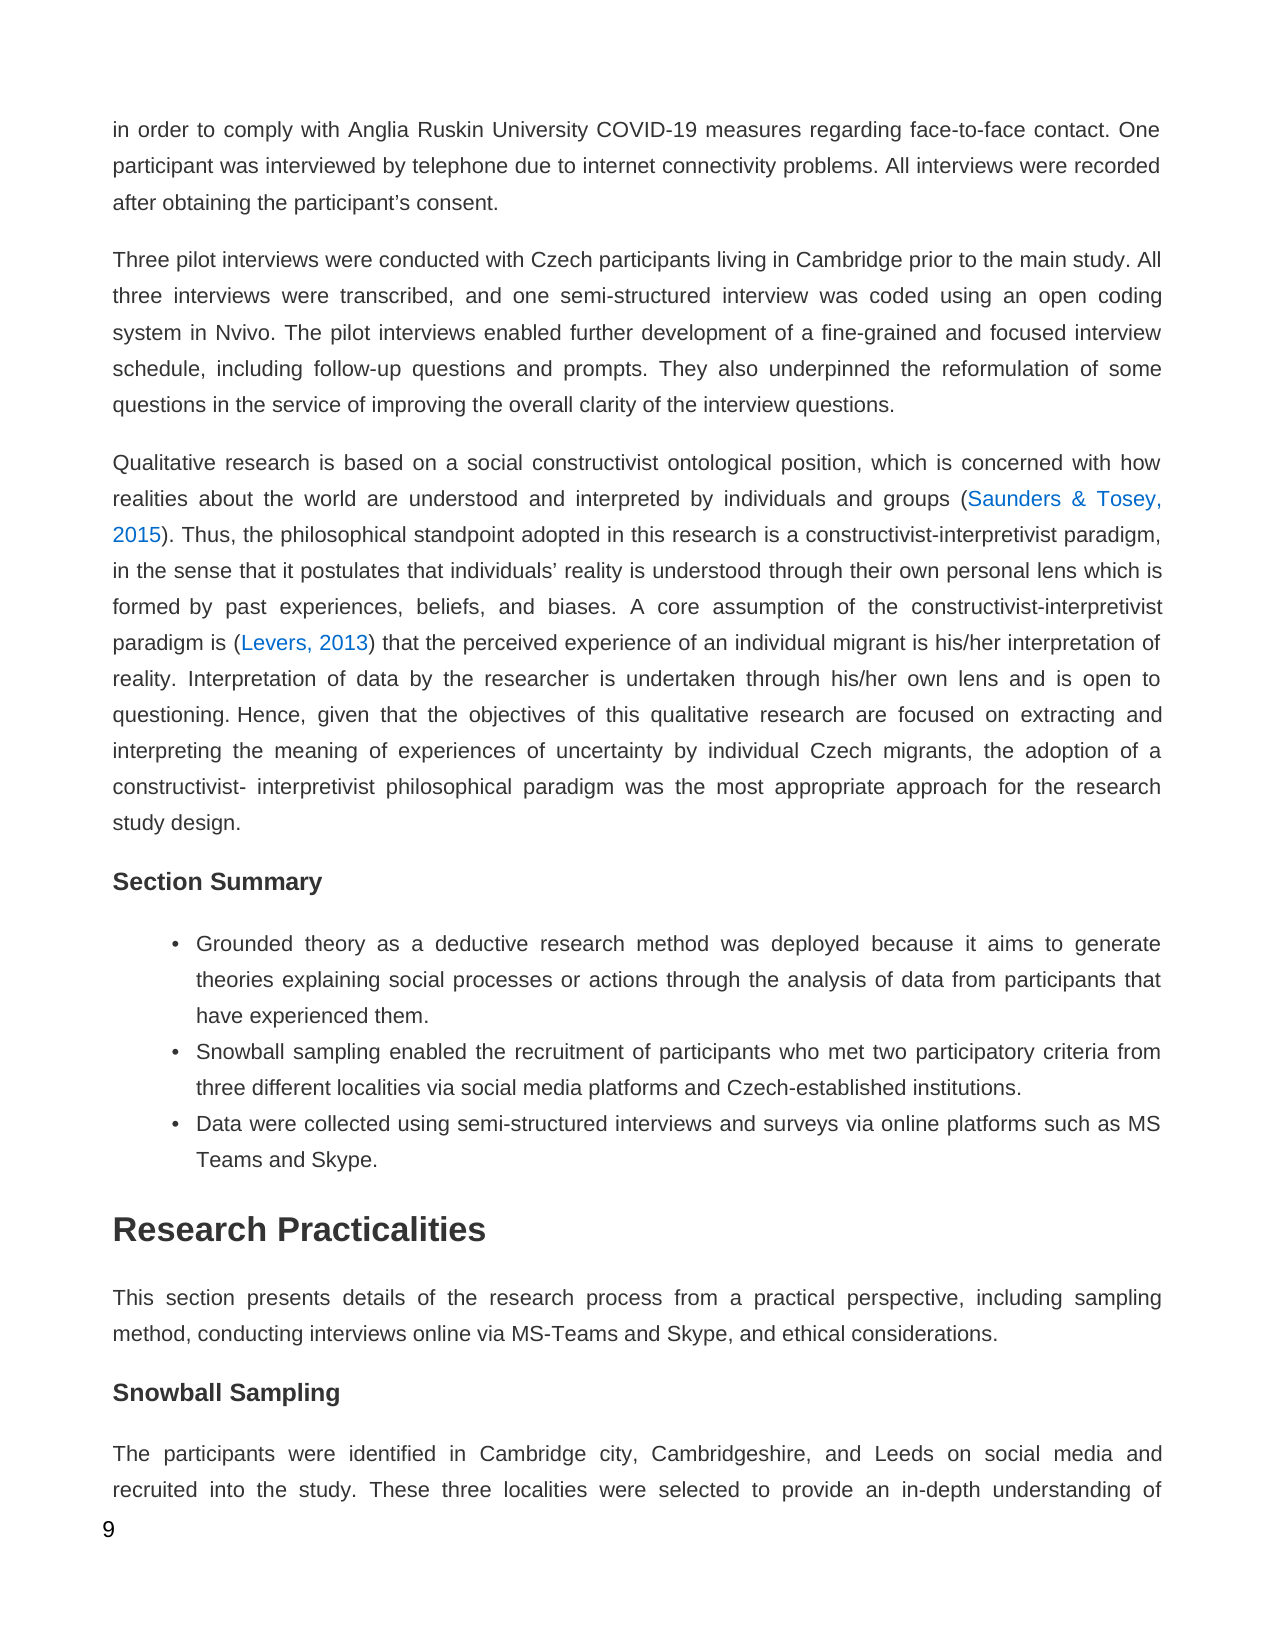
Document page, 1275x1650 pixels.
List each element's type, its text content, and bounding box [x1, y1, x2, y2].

subtitle Research Practicalities [112, 1209, 1175, 1248]
list Data were collected using semi-structured interviews and surveys via online platforms such as MS Teams and Skype. [171, 1111, 1163, 1172]
list Grounded theory as a deductive research method was deployed because it aims to generate theories explaining social processes or actions through the analysis of data from participants that have experienced them. [171, 931, 1162, 1028]
text in order to comply with Anglia Ruskin University COVID-19 measures regarding face-to-face contact. One participant was interviewed by telephone due to internet connectivity problems. All interviews were recorded after obtaining the participant’s consent. [112, 117, 1162, 215]
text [112, 1440, 1163, 1502]
text Three pilot interviews were conducted with Czech participants living in Cambridge prior to the main study. All three interviews were transcribed, and one semi-structured interview was coded using an open coding system in Nvivo. The pilot interviews enabled further development of a fine-grained and focused interview schedule, including follow-up questions and prompts. They also underpinned the reformulation of some questions in the service of improving the overall clarity of the interview questions. [112, 247, 1163, 417]
text Qualitative research is based on a social constructivist ontological position, which is concerned with how realities about the world are understood and interpreted by individuals and groups (Saunders & Tosey, 2015). Thus, the philosophical standpoint adopted in this research is a constructivist-interpretivist paradigm, in the sense that it postulates that individuals’ reality is understood through their own personal lens which is formed by past experiences, beliefs, and biases. A core assumption of the constructivist-interpretivist paradigm is (Levers, 2013) that the perceived experience of an individual migrant is his/her interpretation of reality. Interpretation of data by the researcher is undertaken through his/her own lens and is open to questioning. Hence, given that the objectives of this qualitative research are focused on extracting and interpreting the meaning of experiences of uncertainty by individual Czech migrants, the adoption of a constructivist- interpretivist philosophical paradigm was the most appropriate approach for the research study design. [112, 449, 1163, 835]
text This section presents details of the research process from a practical perspective, including sampling method, conducting interviews online via MS-Teams and Skype, and ethical considerations. [112, 1284, 1162, 1346]
subtitle Section Summary [112, 867, 1175, 896]
subtitle Snowball Sampling [112, 1378, 1175, 1407]
list Snowball sampling enabled the recruitment of participants who met two participatory criteria from three different localities via social media platforms and Czech-established institutions. [171, 1039, 1162, 1100]
